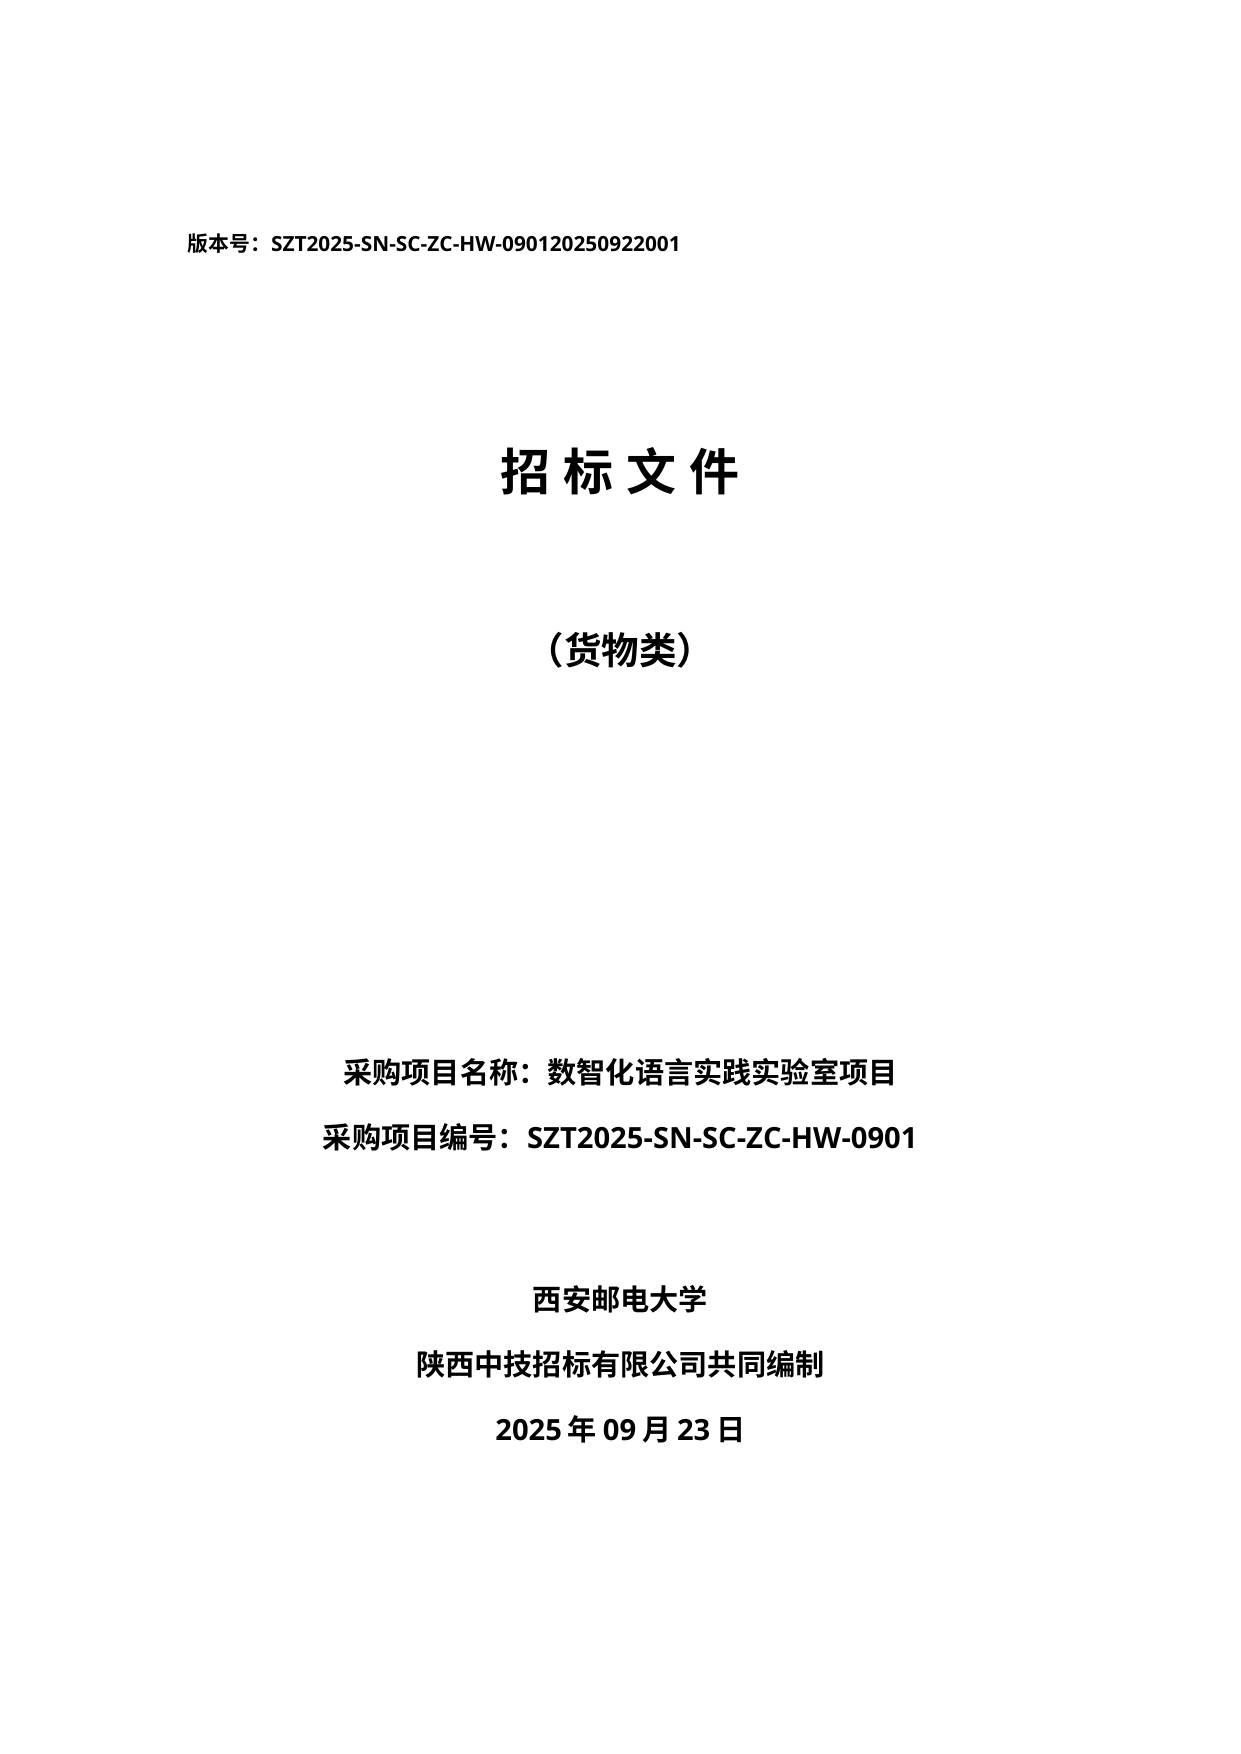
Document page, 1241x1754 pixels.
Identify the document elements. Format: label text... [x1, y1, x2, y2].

text 陕西中技招标有限公司共同编制 [187, 1332, 1053, 1397]
text 2025年09月23日 [187, 1397, 1053, 1462]
text 招 标 文 件 [187, 422, 1053, 617]
text 采购项目名称：数智化语言实践实验室项目 [187, 1039, 1053, 1104]
text （货物类） [187, 617, 1053, 1039]
text 版本号：SZT2025-SN-SC-ZC-HW-090120250922001 [187, 227, 1053, 422]
text 西安邮电大学 [187, 1267, 1053, 1332]
text 采购项目编号：SZT2025-SN-SC-ZC-HW-0901 [187, 1104, 1053, 1267]
